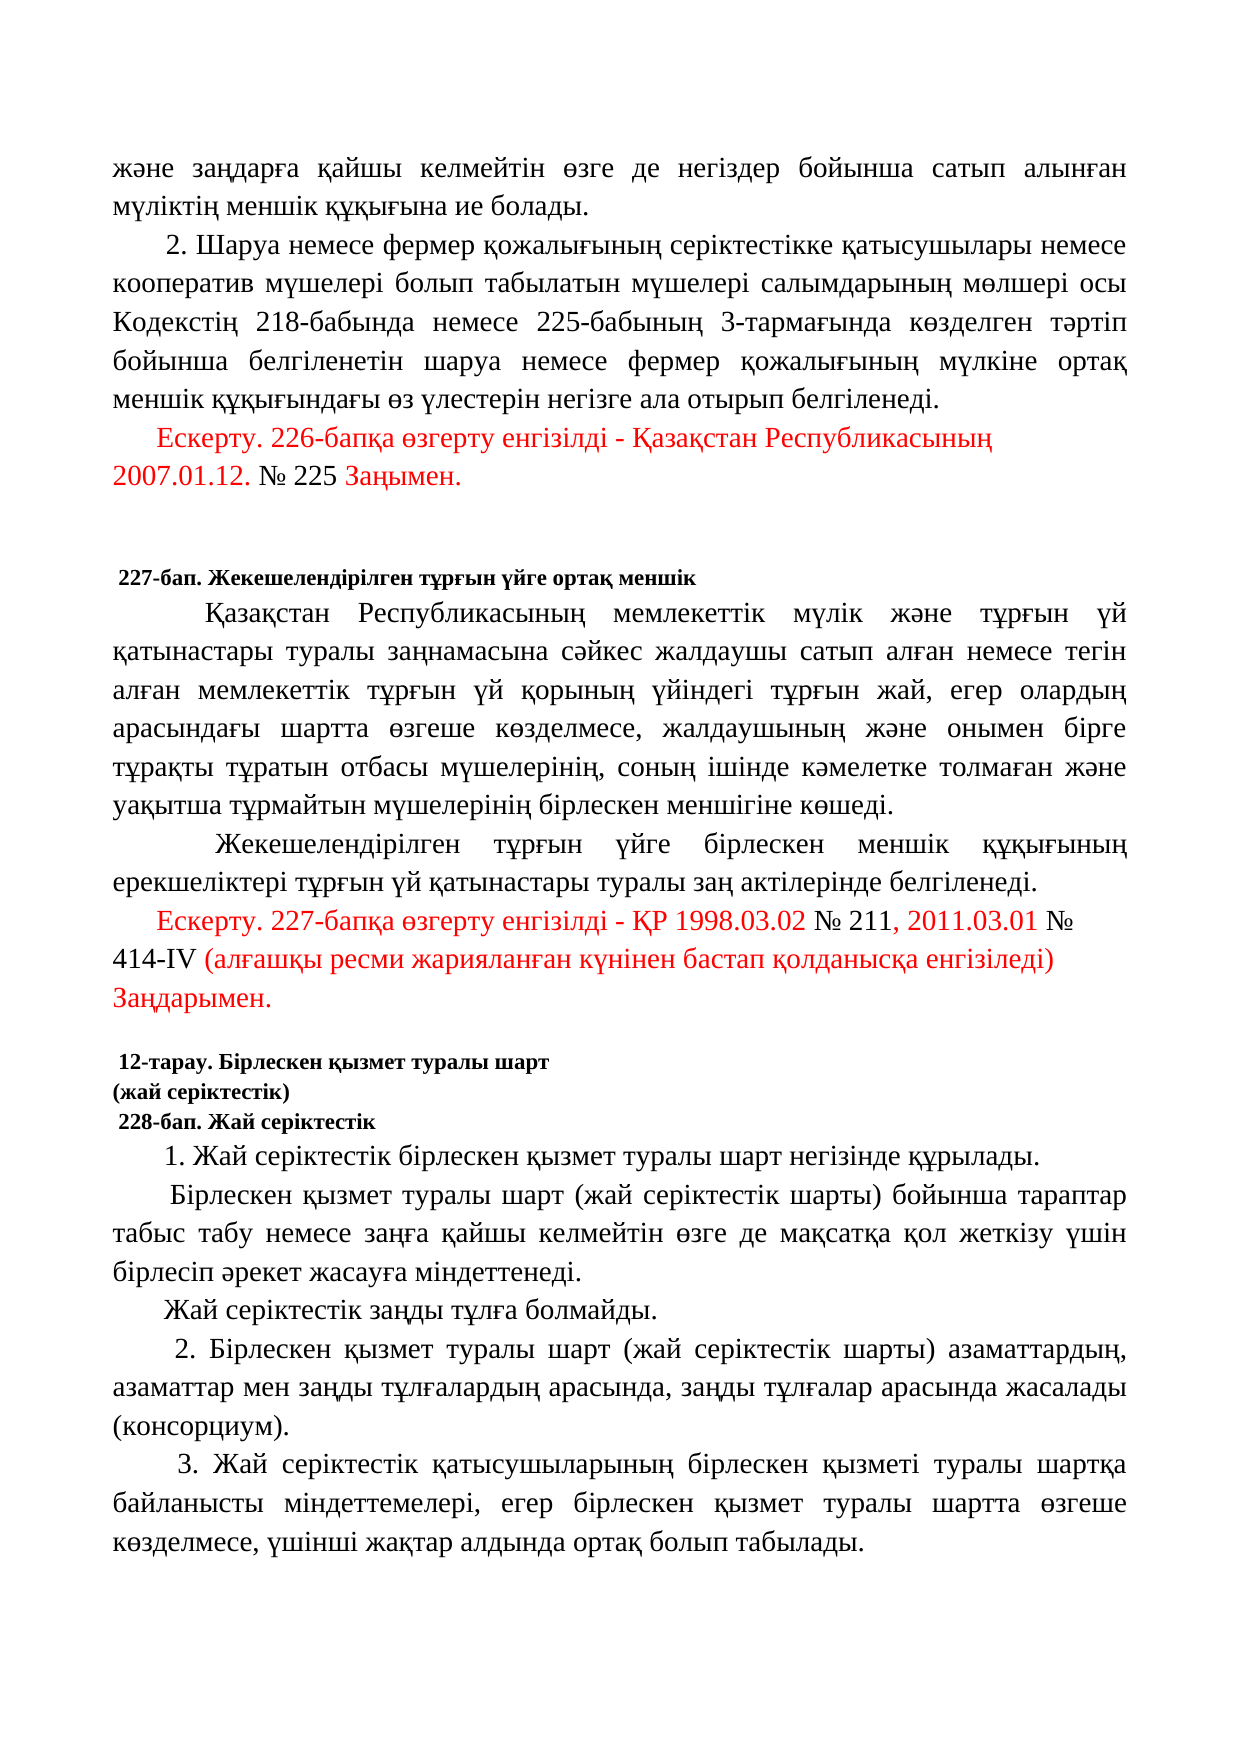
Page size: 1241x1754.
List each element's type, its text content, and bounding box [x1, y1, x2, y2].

text 1. Жай серiктестiк бiрлескен қызмет туралы шарт негiзiнде құрылады. [112, 1138, 1128, 1172]
text 2. Бiрлескен қызмет туралы шарт (жай серiктестiк шарты) азаматтардың, азаматтар мен заңды тұлғалардың арасында, заңды тұлғалар арасында жасалады (консорциум). [112, 1331, 1128, 1442]
text 12-тарау. Бірлескен қызмет туралы шарт (жай серiктестiк) [112, 1048, 1128, 1104]
text Ескерту. 227-бапқа өзгерту енгiзiлдi - ҚР 1998.03.02 № 211, 2011.03.01 № 414-IV (алғашқы ресми жарияланған күнінен бастап қолданысқа енгізіледі) Заңдарымен. [112, 903, 1128, 1044]
text 3. Жай серiктестiк қатысушыларының бiрлескен қызметi туралы шартқа байланысты мiндеттемелерi, егер бiрлескен қызмет туралы шартта өзгеше көзделмесе, үшiншi жақтар алдында ортақ болып табылады. [112, 1447, 1128, 1557]
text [112, 150, 1128, 222]
text Жекешелендiрiлген тұрғын үйге бiрлескен меншiк құқығының ерекшелiктерi тұрғын үй қатынастары туралы заң актiлерiнде белгiленедi. [112, 826, 1128, 898]
text Бiрлескен қызмет туралы шарт (жай серiктестiк шарты) бойынша тараптар табыс табу немесе заңға қайшы келмейтiн өзге де мақсатқа қол жеткiзу үшiн бiрлесiп әрекет жасауға мiндеттенедi. [112, 1177, 1128, 1287]
text 2. Шаруа немесе фермер қожалығының серiктестiкке қатысушылары немесе кооператив мүшелерi болып табылатын мүшелерi салымдарының мөлшерi осы Кодекстiң 218-бабында немесе 225-бабының 3-тармағында көзделген тәртiп бойынша белгiленетiн шаруа немесе фермер қожалығының мүлкiне ортақ меншiк құқығындағы өз үлестерiн негiзге ала отырып белгiленедi. [112, 227, 1128, 415]
text Ескерту. 226-бапқа өзгерту енгізілді - Қазақстан Республикасының 2007.01.12. № 225 Заңымен. [112, 420, 1128, 561]
text 227-бап. Жекешелендiрiлген тұрғын үйге ортақ меншiк [112, 564, 1128, 591]
text 228-бап. Жай серiктестiк [112, 1108, 1128, 1134]
text Қазақстан Республикасының мемлекеттік мүлік және тұрғын үй қатынастары туралы заңнамасына сәйкес жалдаушы сатып алған немесе тегiн алған мемлекеттiк тұрғын үй қорының үйiндегi тұрғын жай, егер олардың арасындағы шартта өзгеше көзделмесе, жалдаушының және онымен бiрге тұрақты тұратын отбасы мүшелерiнiң, соның iшiнде кәмелетке толмаған және уақытша тұрмайтын мүшелерiнiң бiрлескен меншiгiне көшедi. [112, 595, 1128, 821]
text Жай серiктестiк заңды тұлға болмайды. [112, 1292, 1128, 1326]
